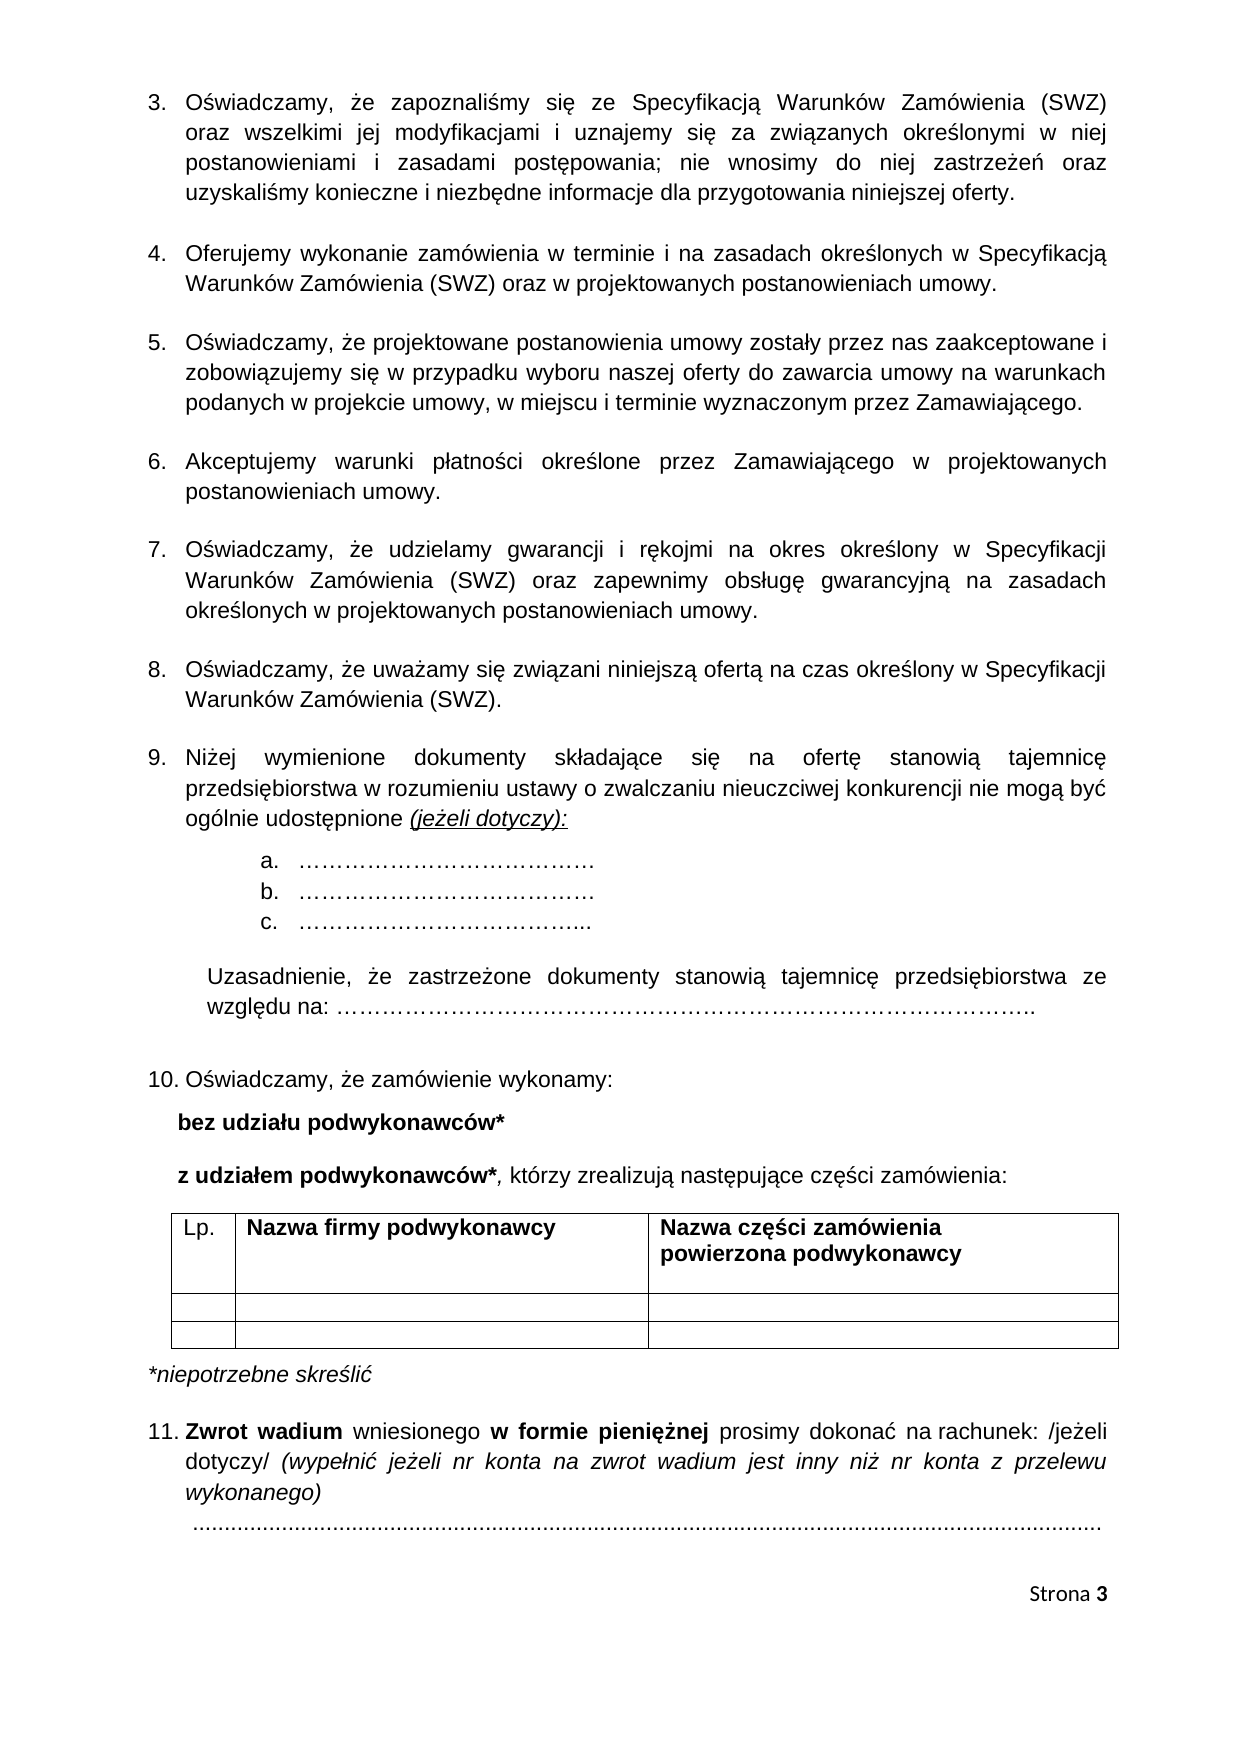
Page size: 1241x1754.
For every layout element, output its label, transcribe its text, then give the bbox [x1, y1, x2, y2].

list Oświadczamy, że zamówienie wykonamy: [148, 1066, 1107, 1093]
list Oświadczamy, że zapoznaliśmy się ze Specyfikacją Warunków Zamówienia (SWZ) oraz wszelkimi jej modyfikacjami i uznajemy się za związanych określonymi w niej postanowieniami i zasadami postępowania; nie wnosimy do niej zastrzeżeń oraz uzyskaliśmy konieczne i niezbędne informacje dla przygotowania niniejszej oferty. [148, 89, 1107, 206]
table_header Nazwa firmy podwykonawcy [236, 1214, 648, 1293]
text *niepotrzebne skreślić [148, 1361, 1107, 1388]
list Oświadczamy, że projektowane postanowienia umowy zostały przez nas zaakceptowane i zobowiązujemy się w przypadku wyboru naszej oferty do zawarcia umowy na warunkach podanych w projekcie umowy, w miejscu i terminie wyznaczonym przez Zamawiającego. [148, 328, 1107, 415]
table_cell [649, 1294, 1118, 1321]
list Niżej wymienione dokumenty składające się na ofertę stanowią tajemnicę przedsiębiorstwa w rozumieniu ustawy o zwalczaniu nieuczciwej konkurencji nie mogą być ogólnie udostępnione (jeżeli dotyczy): [148, 744, 1107, 831]
text Uzasadnienie, że zastrzeżone dokumenty stanowią tajemnicę przedsiębiorstwa ze względu na: ……………………………………………………………………………….. [177, 963, 1107, 1020]
list ………………………………... [260, 908, 1107, 934]
table_cell [236, 1294, 648, 1321]
list Oświadczamy, że uważamy się związani niniejszą ofertą na czas określony w Specyfikacji Warunków Zamówienia (SWZ). [148, 656, 1107, 712]
table_header Nazwa części zamówienia powierzona podwykonawcy [649, 1214, 1118, 1293]
list Zwrot wadium wniesionego w formie pieniężnej prosimy dokonać na rachunek: /jeżeli dotyczy/ (wypełnić jeżeli nr konta na zwrot wadium jest inny niż nr konta z przelewu wykonanego) [148, 1418, 1107, 1505]
table_cell [649, 1322, 1118, 1348]
table_cell [172, 1322, 235, 1348]
text z udziałem podwykonawców*, którzy zrealizują następujące części zamówienia: [177, 1135, 1107, 1188]
list ………………………………… [260, 847, 1107, 874]
text bez udziału podwykonawców* [177, 1109, 1107, 1135]
list Oświadczamy, że udzielamy gwarancji i rękojmi na okres określony w Specyfikacji Warunków Zamówienia (SWZ) oraz zapewnimy obsługę gwarancyjną na zasadach określonych w projektowanych postanowieniach umowy. [148, 536, 1107, 623]
list Oferujemy wykonanie zamówienia w terminie i na zasadach określonych w Specyfikacją Warunków Zamówienia (SWZ) oraz w projektowanych postanowieniach umowy. [148, 240, 1107, 296]
table_cell [172, 1294, 235, 1321]
list ………………………………… [260, 878, 1107, 904]
list Akceptujemy warunki płatności określone przez Zamawiającego w projektowanych postanowieniach umowy. [148, 448, 1107, 504]
table_header Lp. [172, 1214, 235, 1293]
text ............................................................................................................................................... [192, 1509, 1107, 1535]
table_cell [236, 1322, 648, 1348]
